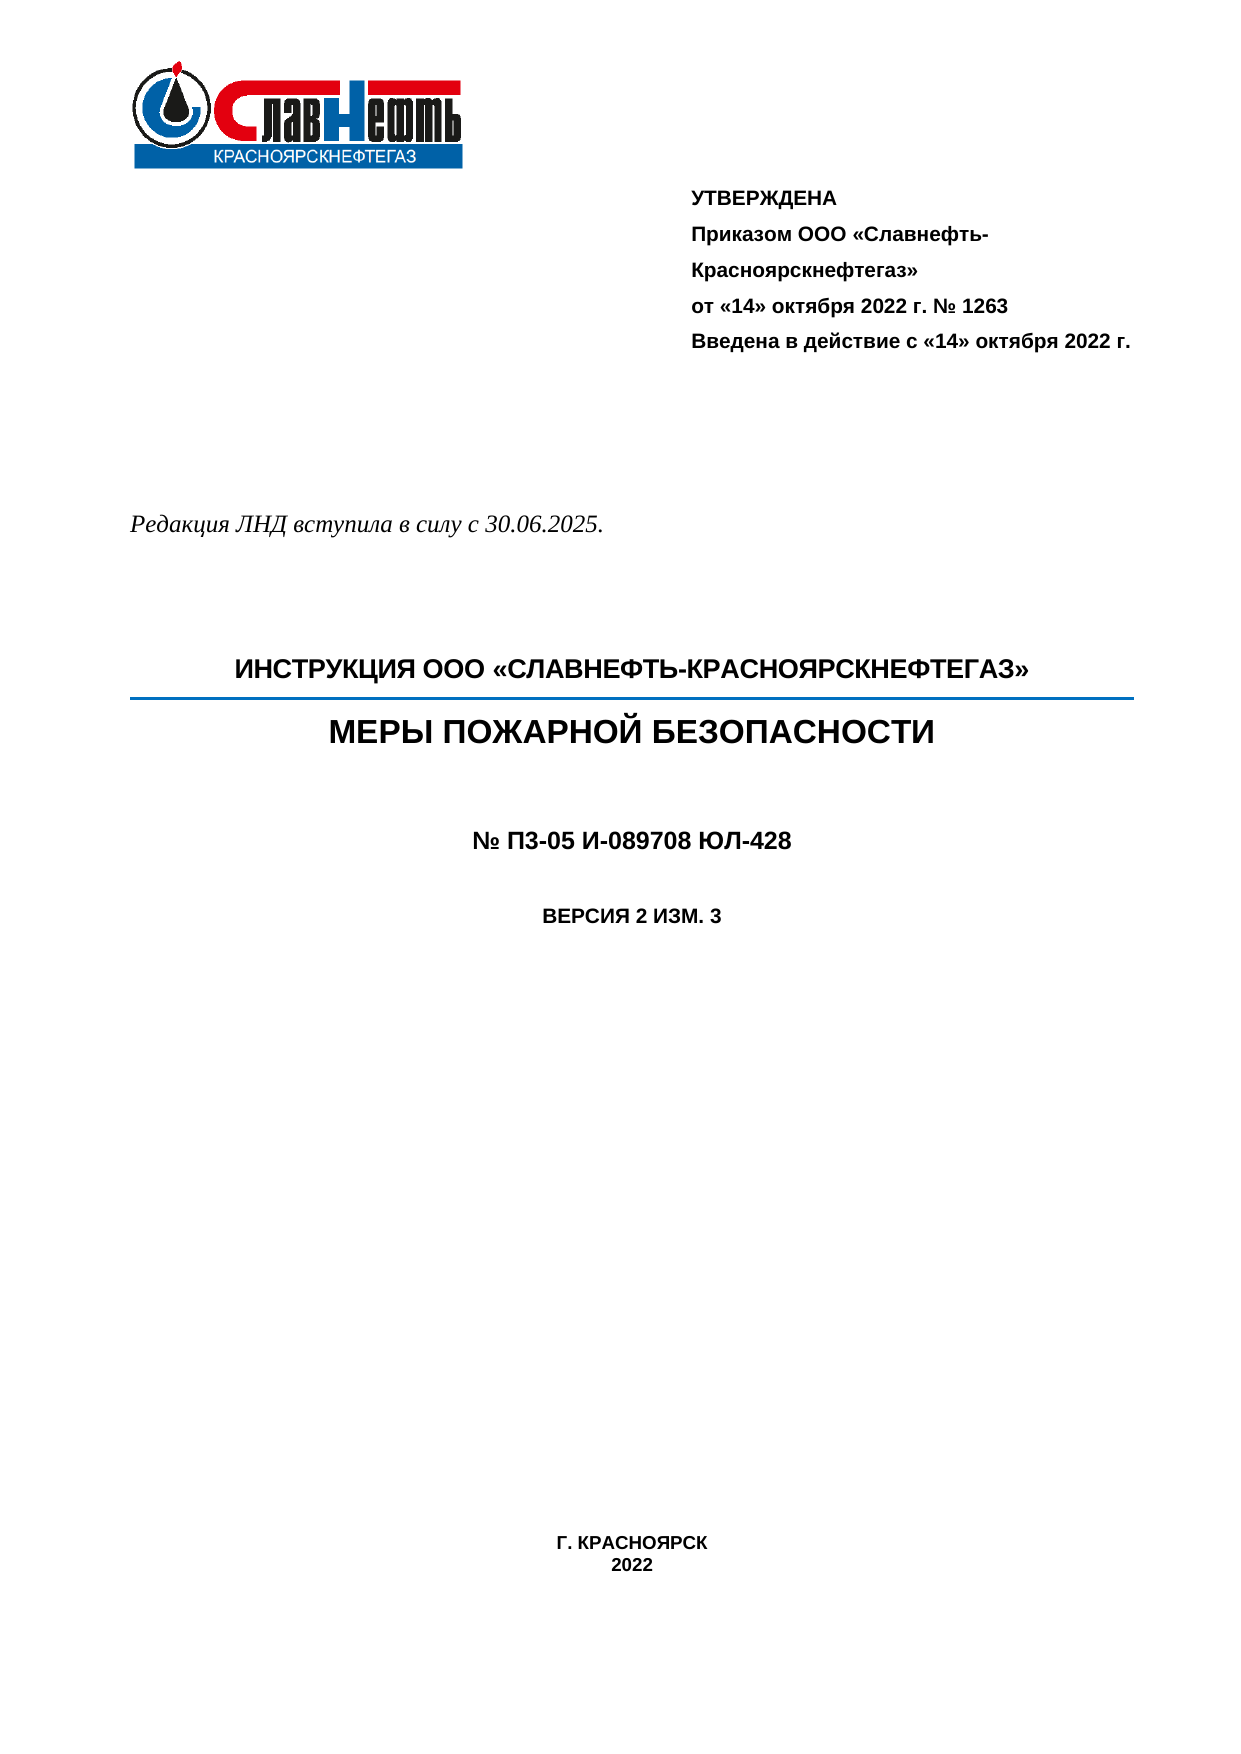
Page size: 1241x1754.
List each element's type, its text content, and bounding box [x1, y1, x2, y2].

text Приказом ООО «Славнефть-Красноярскнефтегаз» [691, 222, 1134, 281]
text Редакция ЛНД вступила в силу с 30.06.2025. [130, 509, 1134, 538]
text от «14» октября 2022 г. № 1263 [691, 293, 1134, 317]
table_cell ВЕРСИЯ 2 ИЗМ. 3 [130, 904, 1134, 928]
text 2022 [130, 1554, 1134, 1575]
text Введена в действие с «14» октября 2022 г. [691, 329, 1134, 353]
text Г. КРАСНОЯРСК [130, 1532, 1134, 1554]
table_cell МЕРЫ ПОЖАРНОЙ БЕЗОПАСНОСТИ [130, 700, 1134, 826]
table_header ИНСТРУКЦИЯ ООО «СЛАВНЕФТЬ-КРАСНОЯРСКНЕФТЕГАЗ» [130, 653, 1134, 697]
text УТВЕРЖДЕНА [691, 186, 1134, 209]
table_cell № П3-05 И-089708 ЮЛ-428 [130, 826, 1134, 904]
